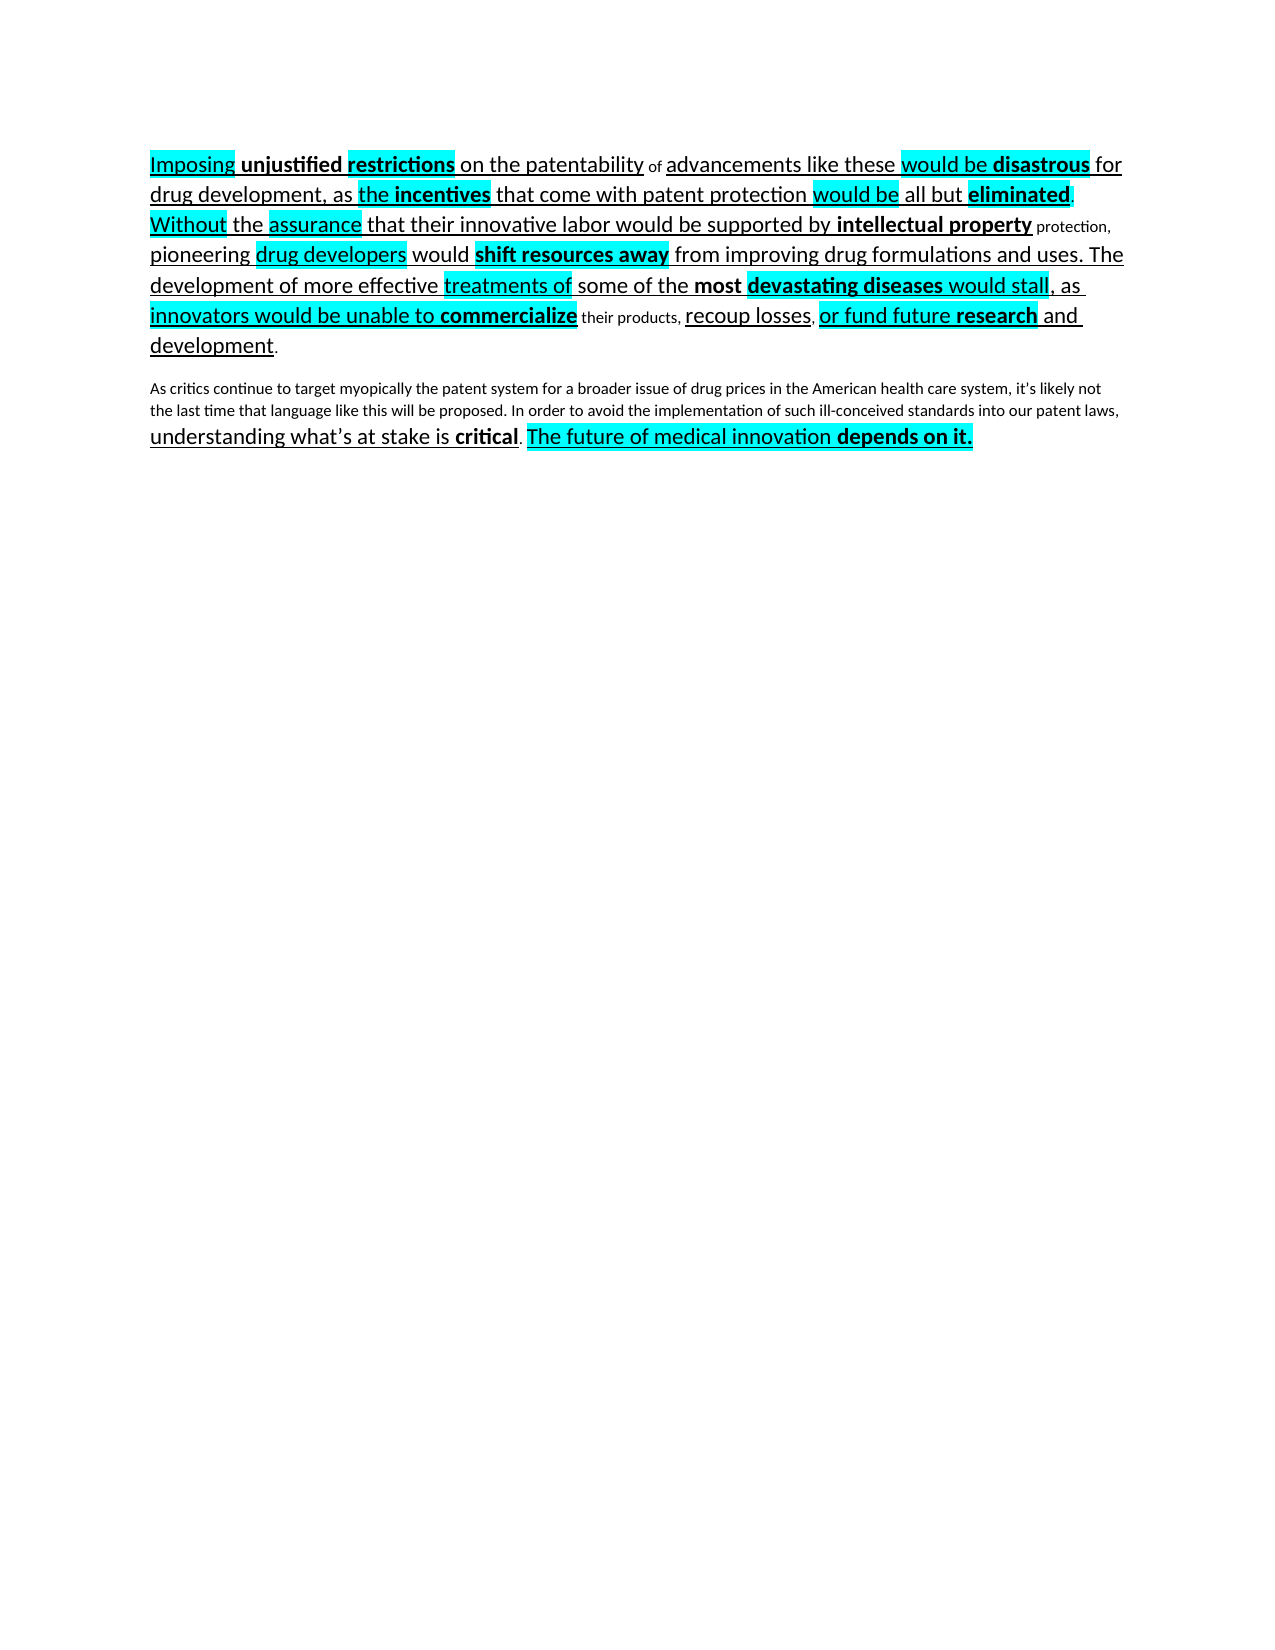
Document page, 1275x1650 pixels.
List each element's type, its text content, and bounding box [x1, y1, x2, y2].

text Imposing unjustified restrictions on the patentability of advancements like these would be disastrous for drug development, as the incentives that come with patent protection would be all but eliminated. Without the assurance that their innovative labor would be supported by intellectual property protection, pioneering drug developers would shift resources away from improving drug formulations and uses. The development of more effective treatments of some of the most devastating diseases would stall, as innovators would be unable to commercialize their products, recoup losses, or fund future research and development. [150, 150, 1125, 359]
text As critics continue to target myopically the patent system for a broader issue of drug prices in the American health care system, it’s likely not the last time that language like this will be proposed. In order to avoid the implementation of such ill-conceived standards into our patent laws, understanding what’s at stake is critical. The future of medical innovation depends on it. [150, 378, 1125, 451]
